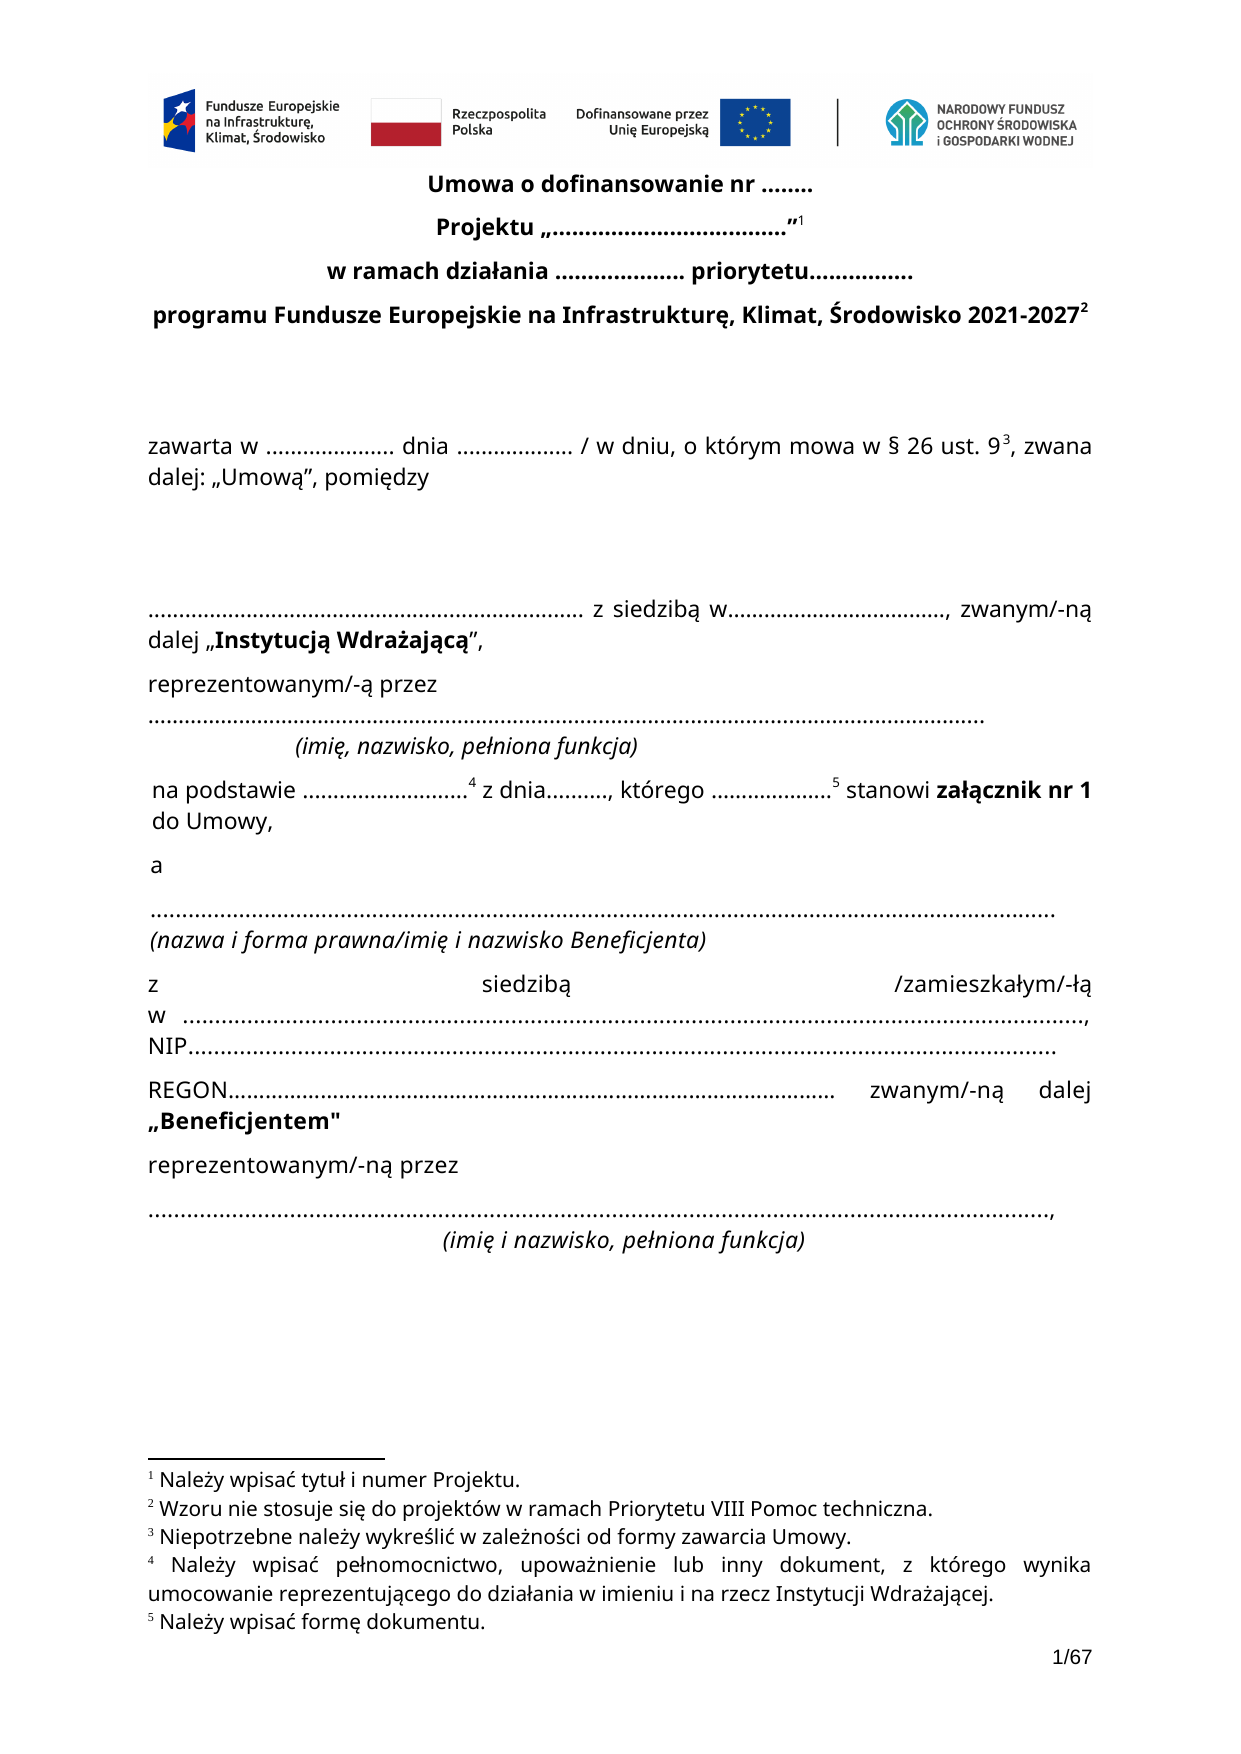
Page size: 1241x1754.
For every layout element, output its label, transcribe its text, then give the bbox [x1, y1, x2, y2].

text ............................................................................................................................................, (imię i nazwisko, pełniona funkcja) [148, 1192, 1092, 1255]
text REGON……………………………………………………………………………………… zwanym/-ną dalej „Beneficjentem" [148, 1074, 1092, 1136]
text a [150, 849, 1092, 880]
picture [147, 73, 1093, 168]
text z siedzibą /zamieszkałym/-łą w ............................................................................................................................................, NIP....................................................................................................................................... [148, 967, 1092, 1061]
title Umowa o dofinansowanie nr …….. [148, 168, 1092, 199]
text reprezentowanym/-ą przez …………………………......…………......................................................................................... (imię, nazwisko, pełniona funkcja) [148, 667, 1092, 761]
title Projektu „....................................” [148, 211, 1092, 242]
title w ramach działania .................... priorytetu................ [148, 255, 1092, 286]
title programu Fundusze Europejskie na Infrastrukturę, Klimat, Środowisko 2021-2027 [148, 299, 1092, 330]
text ............................................................................................................................................... (nazwa i forma prawna/imię i nazwisko Beneficjenta) [150, 892, 1092, 955]
text na podstawie ........................... z dnia.........., którego ……………….. stanowi załącznik nr 1 do Umowy, [152, 774, 1092, 836]
text zawarta w ..................... dnia ................... / w dniu, o którym mowa w § 26 ust. 9, zwana dalej: „Umową”, pomiędzy [148, 430, 1092, 492]
text ....................................................................... z siedzibą w………………………………, zwanym/-ną dalej „Instytucją Wdrażającą”, [148, 592, 1092, 655]
text reprezentowanym/-ną przez [148, 1149, 1092, 1180]
